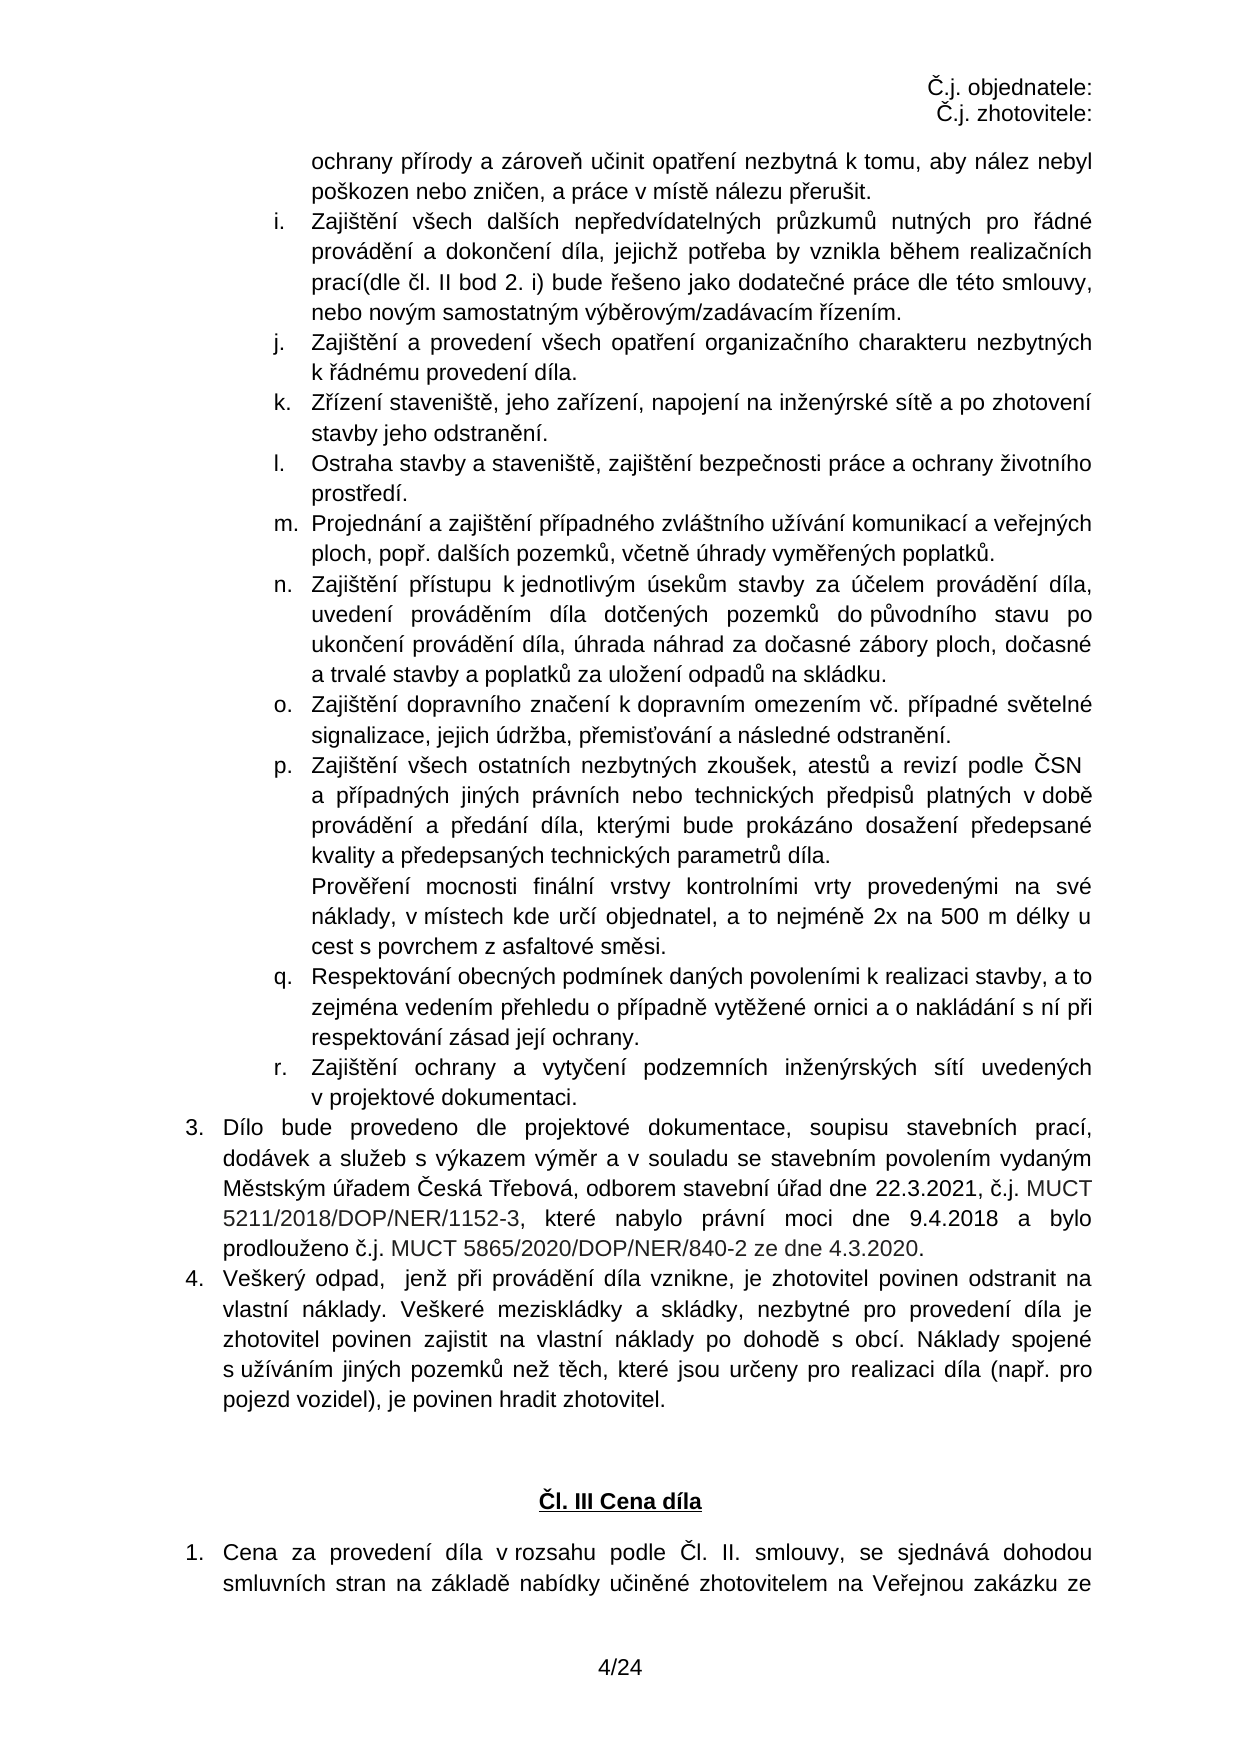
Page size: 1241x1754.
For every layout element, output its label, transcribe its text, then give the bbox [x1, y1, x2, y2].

list Zřízení staveniště, jeho zařízení, napojení na inženýrské sítě a po zhotovení stavby jeho odstranění. [274, 389, 1093, 446]
text Čl. III Cena díla [148, 1488, 1093, 1514]
list Ostraha stavby a staveniště, zajištění bezpečnosti práce a ochrany životního prostředí. [274, 450, 1093, 506]
list Zajištění všech dalších nepředvídatelných průzkumů nutných pro řádné provádění a dokončení díla, jejichž potřeba by vznikla během realizačních prací(dle čl. II bod 2. i) bude řešeno jako dodatečné práce dle této smlouvy, nebo novým samostatným výběrovým/zadávacím řízením. [274, 208, 1093, 325]
list Zajištění dopravního značení k dopravním omezením vč. případné světelné signalizace, jejich údržba, přemisťování a následné odstranění. [274, 691, 1093, 748]
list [185, 1539, 1093, 1596]
list Prověření mocnosti finální vrstvy kontrolními vrty provedenými na své náklady, v místech kde určí objednatel, a to nejméně 2x na 500 m délky u cest s povrchem z asfaltové směsi. [311, 873, 1093, 959]
list Dílo bude provedeno dle projektové dokumentace, soupisu stavebních prací, dodávek a služeb s výkazem výměr a v souladu se stavebním povolením vydaným Městským úřadem Česká Třebová, odborem stavební úřad dne 22.3.2021, č.j. MUCT 5211/2018/DOP/NER/1152-3, které nabylo právní moci dne 9.4.2018 a bylo prodlouženo č.j. MUCT 5865/2020/DOP/NER/840-2 ze dne 4.3.2020. [185, 1114, 1093, 1261]
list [274, 148, 1093, 204]
list Zajištění všech ostatních nezbytných zkoušek, atestů a revizí podle ČSN a případných jiných právních nebo technických předpisů platných v době provádění a předání díla, kterými bude prokázáno dosažení předepsané kvality a předepsaných technických parametrů díla. [274, 752, 1093, 869]
list Veškerý odpad, jenž při provádění díla vznikne, je zhotovitel povinen odstranit na vlastní náklady. Veškeré meziskládky a skládky, nezbytné pro provedení díla je zhotovitel povinen zajistit na vlastní náklady po dohodě s obcí. Náklady spojené s užíváním jiných pozemků než těch, které jsou určeny pro realizaci díla (např. pro pojezd vozidel), je povinen hradit zhotovitel. [185, 1265, 1093, 1412]
list Respektování obecných podmínek daných povoleními k realizaci stavby, a to zejména vedením přehledu o případně vytěžené ornici a o nakládání s ní při respektování zásad její ochrany. [274, 963, 1093, 1050]
list Zajištění přístupu k jednotlivým úsekům stavby za účelem provádění díla, uvedení prováděním díla dotčených pozemků do původního stavu po ukončení provádění díla, úhrada náhrad za dočasné zábory ploch, dočasné a trvalé stavby a poplatků za uložení odpadů na skládku. [274, 571, 1093, 687]
list Zajištění a provedení všech opatření organizačního charakteru nezbytných k řádnému provedení díla. [274, 329, 1093, 385]
list Zajištění ochrany a vytyčení podzemních inženýrských sítí uvedených v projektové dokumentaci. [274, 1054, 1093, 1110]
list Projednání a zajištění případného zvláštního užívání komunikací a veřejných ploch, popř. dalších pozemků, včetně úhrady vyměřených poplatků. [274, 510, 1093, 567]
